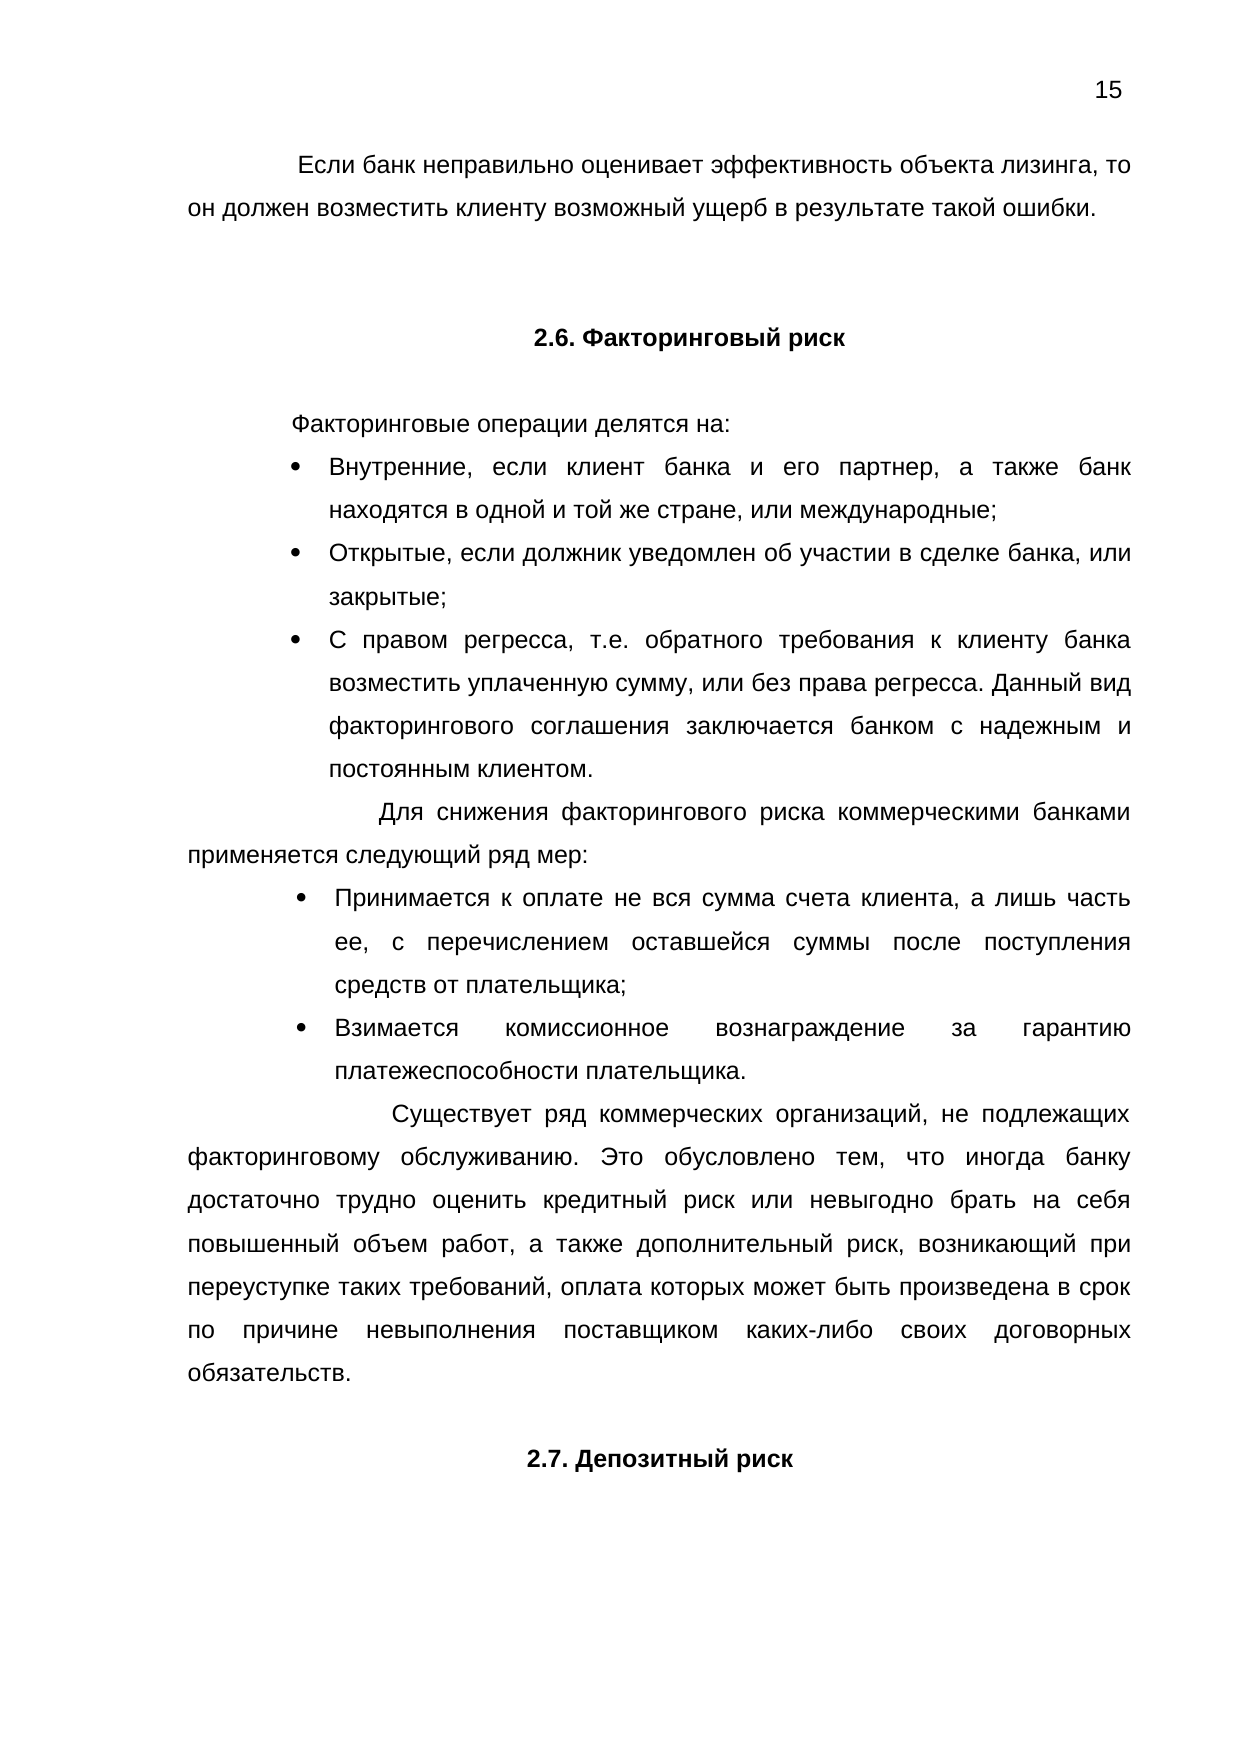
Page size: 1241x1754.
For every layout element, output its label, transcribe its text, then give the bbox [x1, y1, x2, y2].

list Открытые, если должник уведомлен об участии в сделке банка, или закрытые; [291, 538, 1132, 610]
text Для снижения факторингового риска коммерческими банками применяется следующий ряд мер: [187, 797, 1132, 869]
text 2.6. Факторинговый риск [187, 322, 1132, 351]
text Факторинговые операции делятся на: [187, 409, 1132, 437]
list Взимается комиссионное вознаграждение за гарантию платежеспособности плательщика. [297, 1013, 1132, 1085]
list Внутренние, если клиент банка и его партнер, а также банк находятся в одной и той же стране, или международные; [291, 452, 1132, 524]
list Принимается к оплате не вся сумма счета клиента, а лишь часть ее, с перечислением оставшейся суммы после поступления средств от плательщика; [297, 883, 1132, 998]
text Если банк неправильно оценивает эффективность объекта лизинга, то он должен возместить клиенту возможный ущерб в результате такой ошибки. [187, 150, 1132, 222]
text 2.7. Депозитный риск [187, 1444, 1132, 1473]
text Существует ряд коммерческих организаций, не подлежащих факторинговому обслуживанию. Это обусловлено тем, что иногда банку достаточно трудно оценить кредитный риск или невыгодно брать на себя повышенный объем работ, а также дополнительный риск, возникающий при переуступке таких требований, оплата которых может быть произведена в срок по причине невыполнения поставщиком каких-либо своих договорных обязательств. [187, 1099, 1132, 1387]
list С правом регресса, т.е. обратного требования к клиенту банка возместить уплаченную сумму, или без права регресса. Данный вид факторингового соглашения заключается банком с надежным и постоянным клиентом. [291, 624, 1132, 783]
